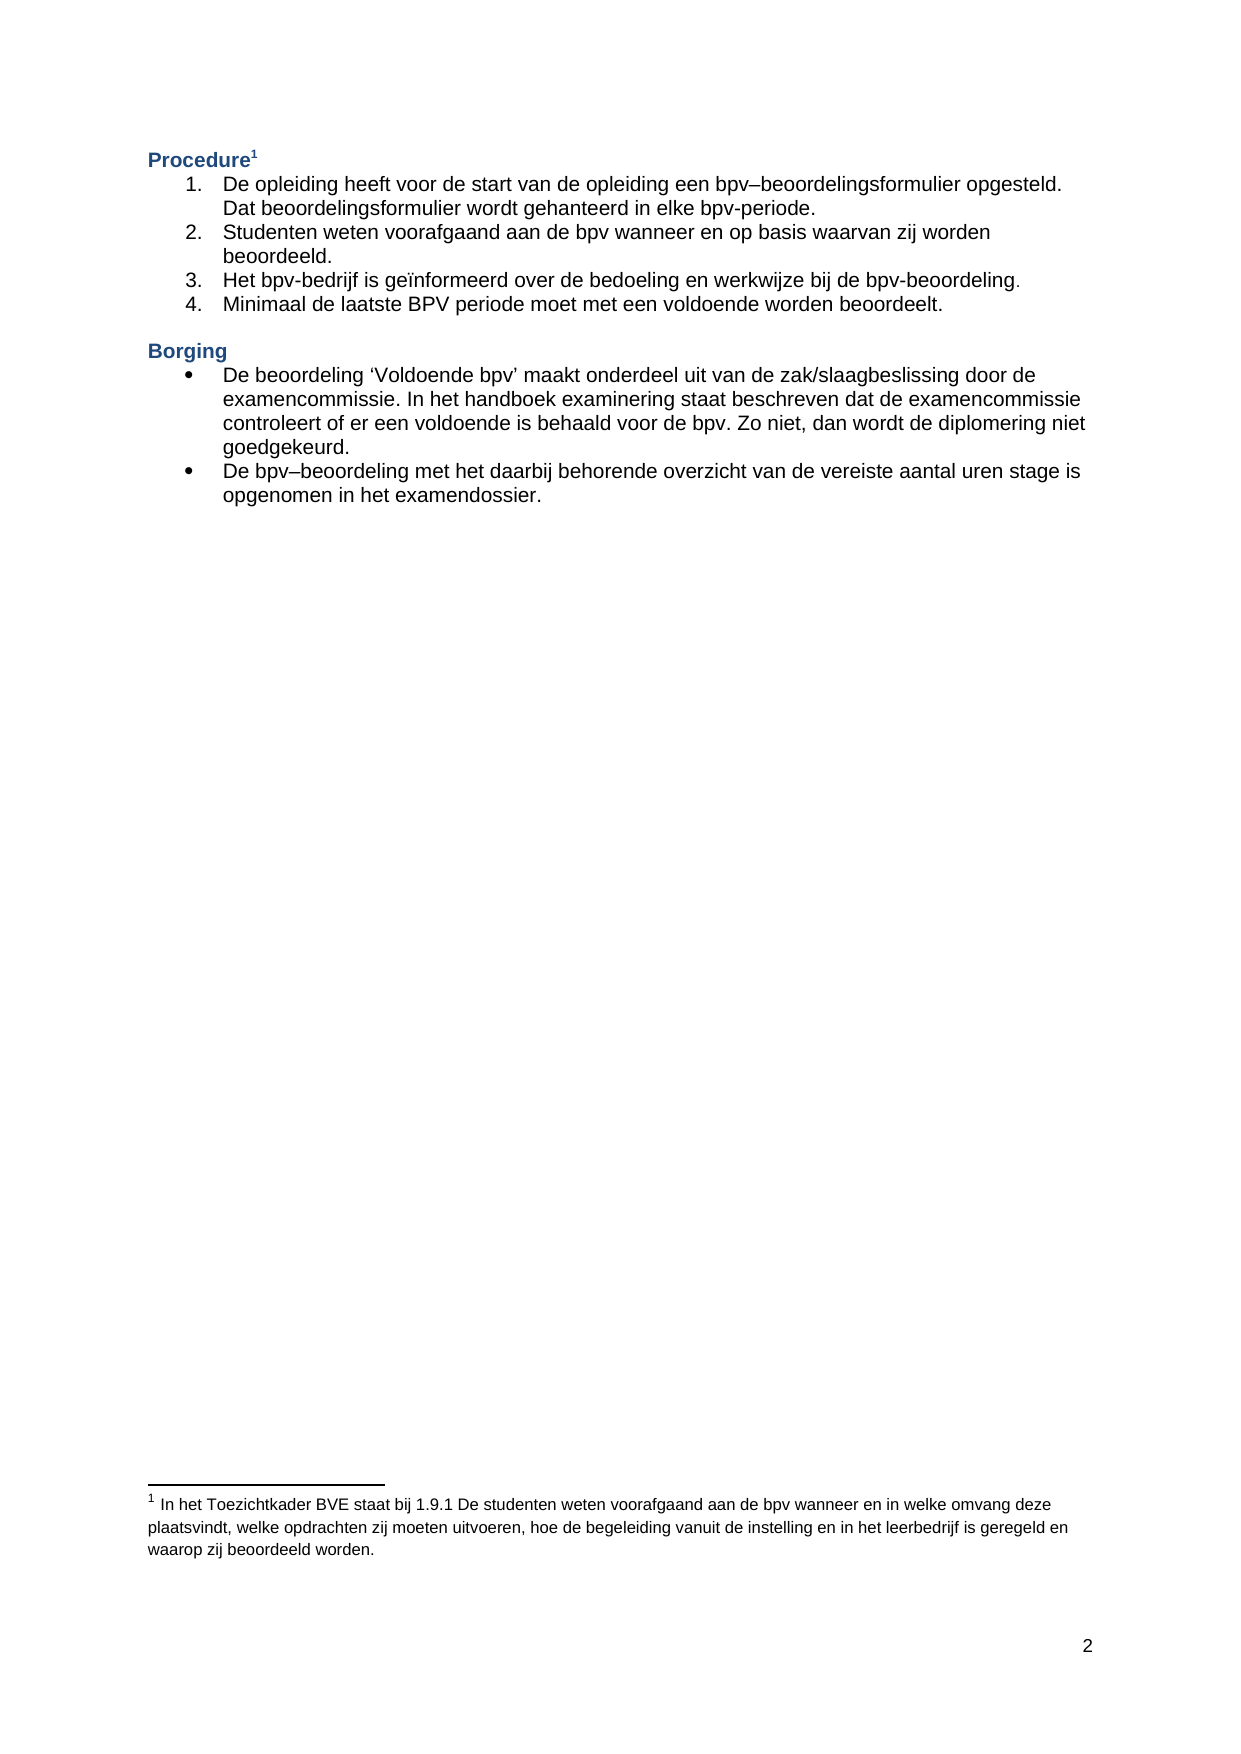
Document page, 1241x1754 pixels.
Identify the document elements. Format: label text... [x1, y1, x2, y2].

list De opleiding heeft voor de start van de opleiding een bpv–beoordelingsformulier opgesteld. Dat beoordelingsformulier wordt gehanteerd in elke bpv-periode. [185, 172, 1093, 219]
list De beoordeling ‘Voldoende bpv’ maakt onderdeel uit van de zak/slaagbeslissing door de examencommissie. In het handboek examinering staat beschreven dat de examencommissie controleert of er een voldoende is behaald voor de bpv. Zo niet, dan wordt de diplomering niet goedgekeurd. [185, 363, 1093, 459]
list Studenten weten voorafgaand aan de bpv wanneer en op basis waarvan zij worden beoordeeld. [185, 219, 1093, 267]
text Borging [148, 339, 1093, 363]
list Minimaal de laatste BPV periode moet met een voldoende worden beoordeelt. [185, 291, 1093, 315]
text Procedure [148, 148, 1093, 172]
list Het bpv-bedrijf is geïnformeerd over de bedoeling en werkwijze bij de bpv-beoordeling. [185, 267, 1093, 291]
list De bpv–beoordeling met het daarbij behorende overzicht van de vereiste aantal uren stage is opgenomen in het examendossier. [185, 459, 1093, 507]
